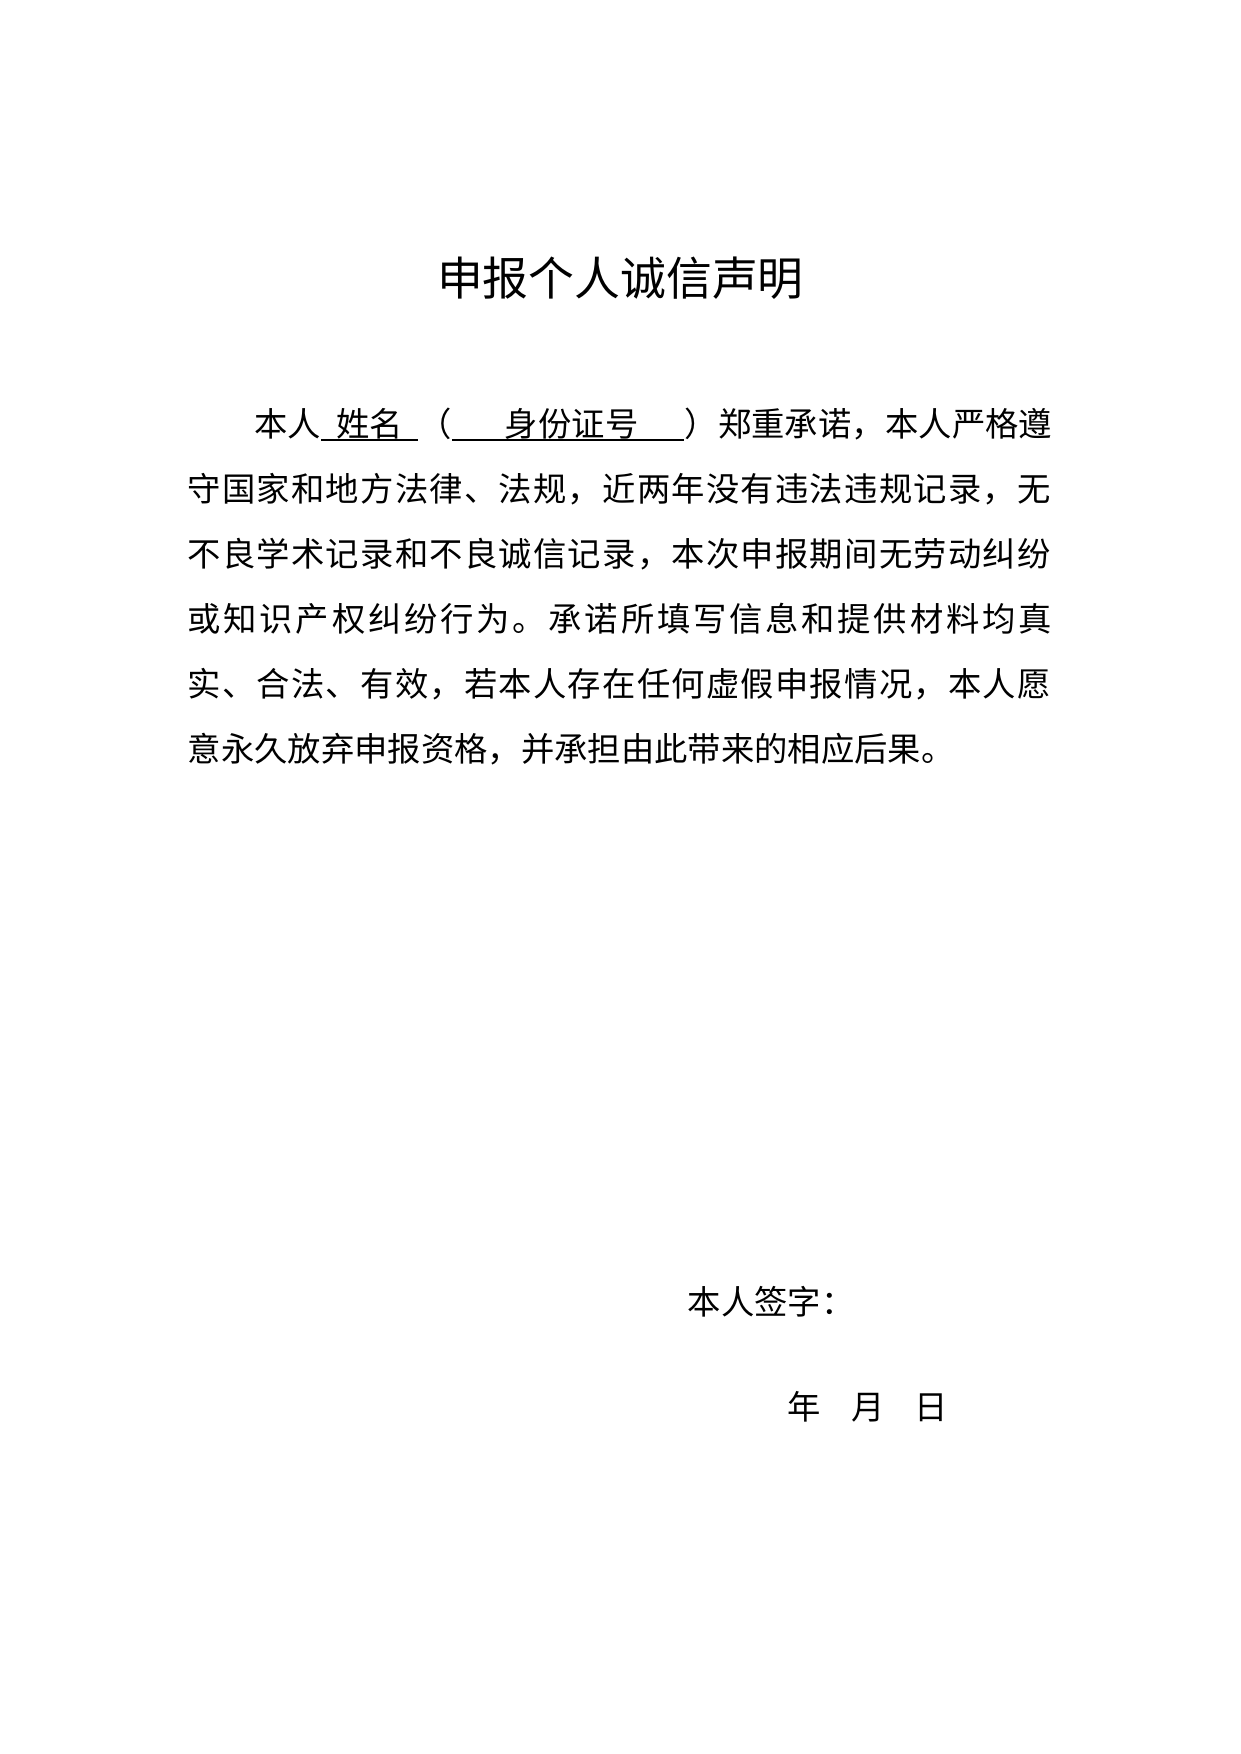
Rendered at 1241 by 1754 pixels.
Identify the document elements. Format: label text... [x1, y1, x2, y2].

text 申报个人诚信声明 [187, 227, 1053, 324]
text 本人签字： [187, 1267, 1053, 1332]
text 本人 姓名 （ 身份证号 ）郑重承诺，本人严格遵守国家和地方法律、法规，近两年没有违法违规记录，无不良学术记录和不良诚信记录，本次申报期间无劳动纠纷或知识产权纠纷行为。承诺所填写信息和提供材料均真实、合法、有效，若本人存在任何虚假申报情况，本人愿意永久放弃申报资格，并承担由此带来的相应后果。 [187, 389, 1053, 779]
text 年 月 日 [187, 1373, 1053, 1438]
